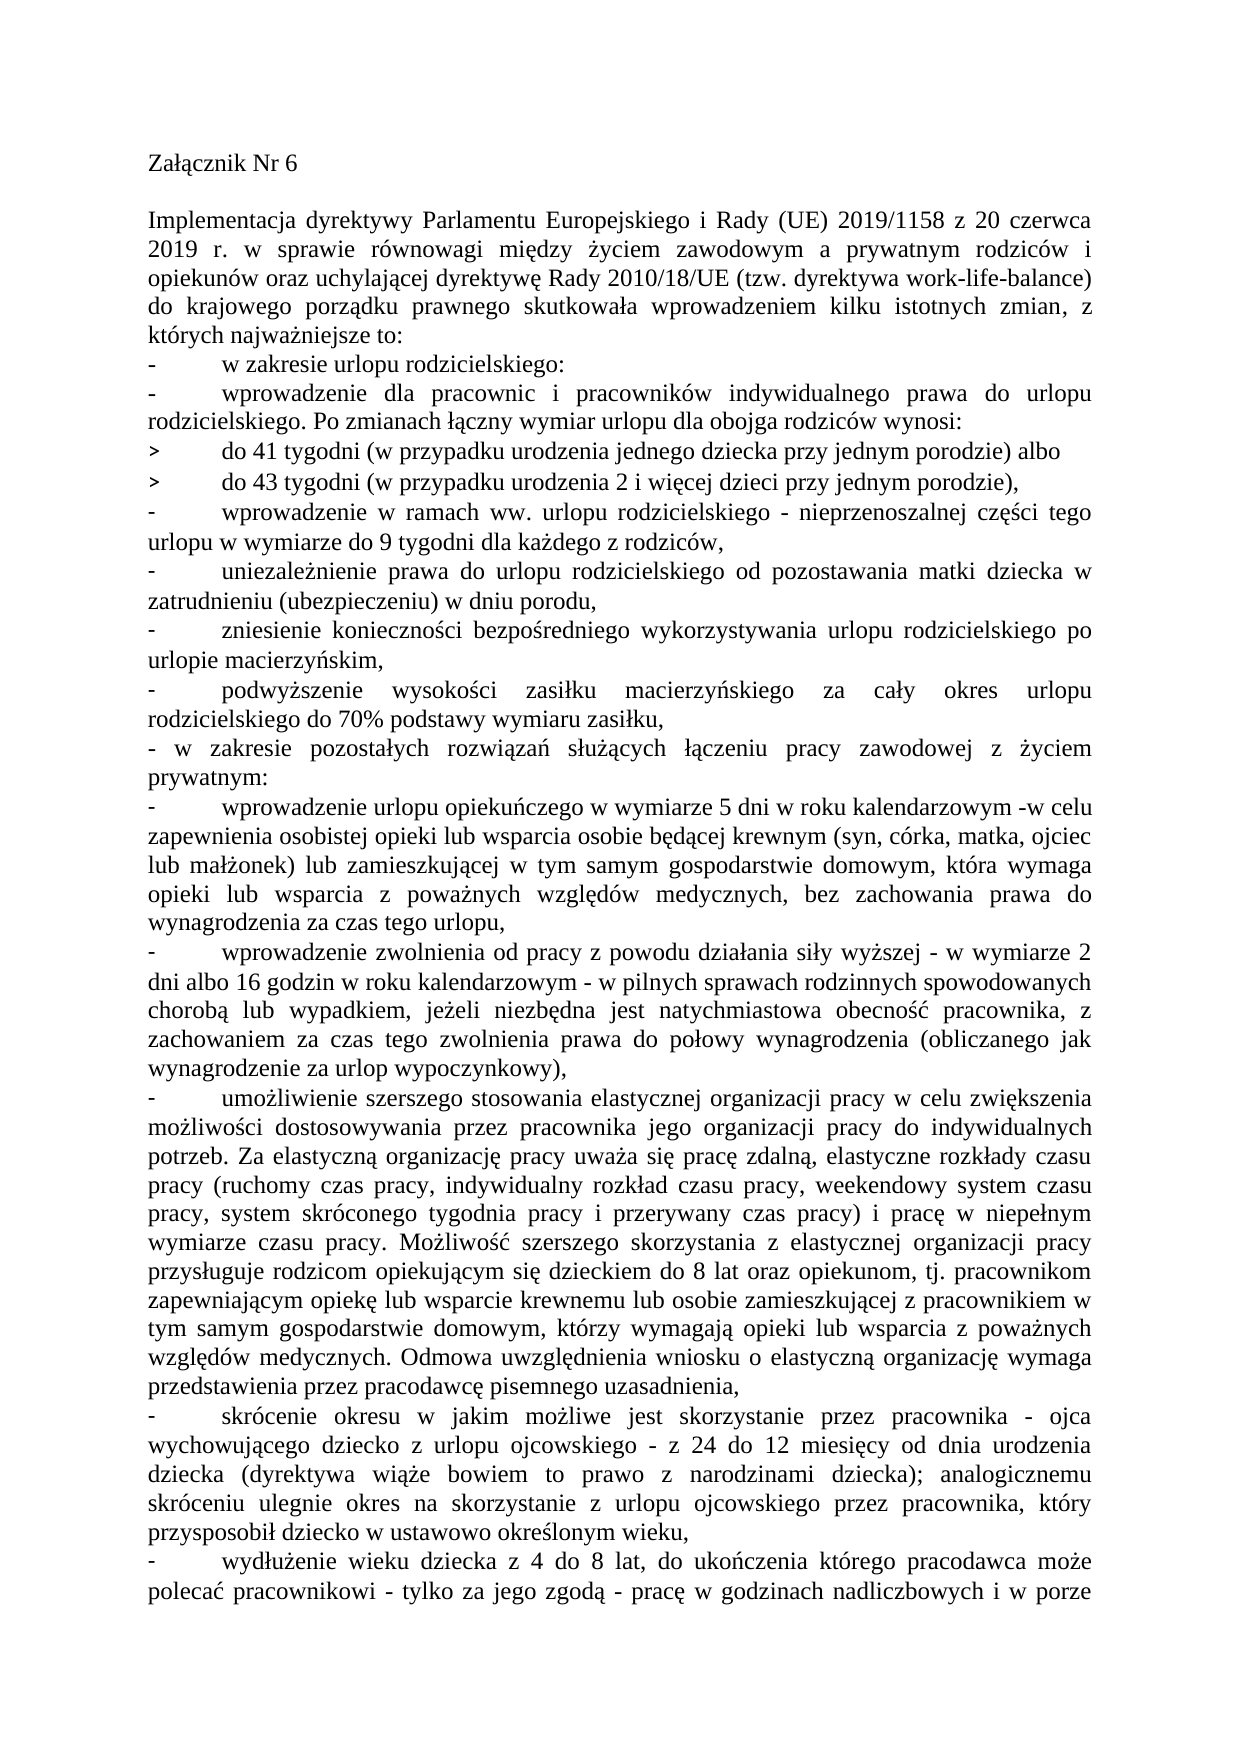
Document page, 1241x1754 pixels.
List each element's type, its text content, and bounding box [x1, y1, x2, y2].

list wprowadzenie urlopu opiekuńczego w wymiarze 5 dni w roku kalendarzowym -w celu zapewnienia osobistej opieki lub wsparcia osobie będącej krewnym (syn, córka, matka, ojciec lub małżonek) lub zamieszkującej w tym samym gospodarstwie domowym, która wymaga opieki lub wsparcia z poważnych względów medycznych, bez zachowania prawa do wynagrodzenia za czas tego urlopu, [148, 791, 1093, 936]
list uniezależnienie prawa do urlopu rodzicielskiego od pozostawania matki dziecka w zatrudnieniu (ubezpieczeniu) w dniu porodu, [148, 555, 1093, 615]
text - wprowadzenie dla pracownic i pracowników indywidualnego prawa do urlopu rodzicielskiego. Po zmianach łączny wymiar urlopu dla obojga rodziców wynosi: [148, 378, 1093, 435]
text Implementacja dyrektywy Parlamentu Europejskiego i Rady (UE) 2019/1158 z 20 czerwca 2019 r. w sprawie równowagi między życiem zawodowym a prywatnym rodziców i opiekunów oraz uchylającej dyrektywę Rady 2010/18/UE (tzw. dyrektywa work-life-balance) do krajowego porządku prawnego skutkowała wprowadzeniem kilku istotnych zmian, z których najważniejsze to: [148, 205, 1093, 349]
text - w zakresie urlopu rodzicielskiego: [148, 349, 1093, 378]
list do 43 tygodni (w przypadku urodzenia 2 i więcej dzieci przy jednym porodzie), [148, 466, 1093, 496]
text Załącznik Nr 6 [148, 148, 1093, 176]
list wprowadzenie w ramach ww. urlopu rodzicielskiego - nieprzenoszalnej części tego urlopu w wymiarze do 9 tygodni dla każdego z rodziców, [148, 496, 1093, 555]
text - w zakresie pozostałych rozwiązań służących łączeniu pracy zawodowej z życiem prywatnym: [148, 733, 1093, 791]
list podwyższenie wysokości zasiłku macierzyńskiego za cały okres urlopu rodzicielskiego do 70% podstawy wymiaru zasiłku, [148, 674, 1093, 733]
list do 41 tygodni (w przypadku urodzenia jednego dziecka przy jednym porodzie) albo [148, 435, 1093, 466]
list zniesienie konieczności bezpośredniego wykorzystywania urlopu rodzicielskiego po urlopie macierzyńskim, [148, 615, 1093, 674]
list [148, 1545, 1093, 1604]
list wprowadzenie zwolnienia od pracy z powodu działania siły wyższej - w wymiarze 2 dni albo 16 godzin w roku kalendarzowym - w pilnych sprawach rodzinnych spowodowanych chorobą lub wypadkiem, jeżeli niezbędna jest natychmiastowa obecność pracownika, z zachowaniem za czas tego zwolnienia prawa do połowy wynagrodzenia (obliczanego jak wynagrodzenie za urlop wypoczynkowy), [148, 936, 1093, 1082]
list umożliwienie szerszego stosowania elastycznej organizacji pracy w celu zwiększenia możliwości dostosowywania przez pracownika jego organizacji pracy do indywidualnych potrzeb. Za elastyczną organizację pracy uważa się pracę zdalną, elastyczne rozkłady czasu pracy (ruchomy czas pracy, indywidualny rozkład czasu pracy, weekendowy system czasu pracy, system skróconego tygodnia pracy i przerywany czas pracy) i pracę w niepełnym wymiarze czasu pracy. Możliwość szerszego skorzystania z elastycznej organizacji pracy przysługuje rodzicom opiekującym się dzieckiem do 8 lat oraz opiekunom, tj. pracownikom zapewniającym opiekę lub wsparcie krewnemu lub osobie zamieszkującej z pracownikiem w tym samym gospodarstwie domowym, którzy wymagają opieki lub wsparcia z poważnych względów medycznych. Odmowa uwzględnienia wniosku o elastyczną organizację wymaga przedstawienia przez pracodawcę pisemnego uzasadnienia, [148, 1082, 1093, 1400]
list skrócenie okresu w jakim możliwe jest skorzystanie przez pracownika - ojca wychowującego dziecko z urlopu ojcowskiego - z 24 do 12 miesięcy od dnia urodzenia dziecka (dyrektywa wiąże bowiem to prawo z narodzinami dziecka); analogicznemu skróceniu ulegnie okres na skorzystanie z urlopu ojcowskiego przez pracownika, który przysposobił dziecko w ustawowo określonym wieku, [148, 1400, 1093, 1545]
